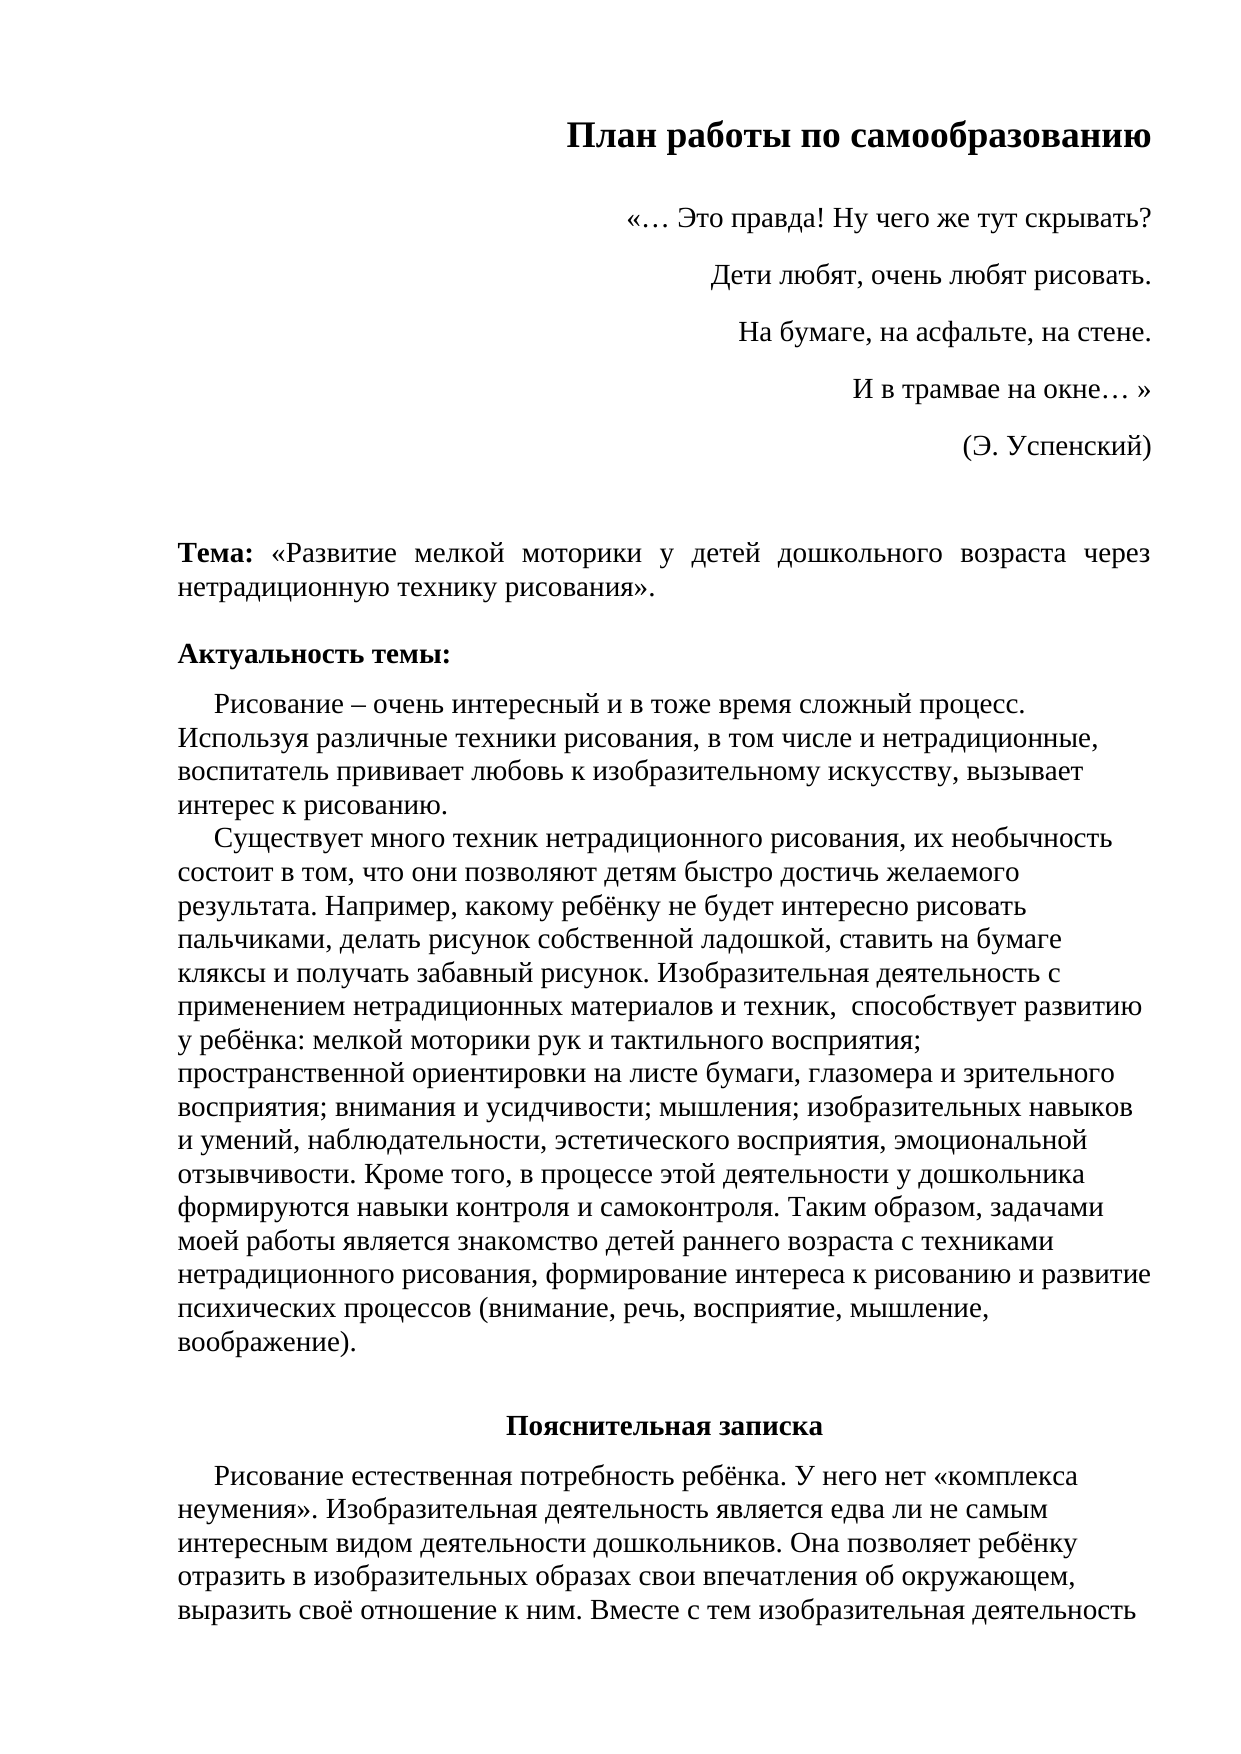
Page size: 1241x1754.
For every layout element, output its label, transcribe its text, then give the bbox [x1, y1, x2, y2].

text (Э. Успенский) [177, 428, 1152, 462]
text «… Это правда! Ну чего же тут скрывать? [177, 200, 1152, 234]
text Рисование – очень интересный и в тоже время сложный процесс. Используя различные техники рисования, в том числе и нетрадиционные, воспитатель прививает любовь к изобразительному искусству, вызывает интерес к рисованию. [177, 686, 1152, 821]
text Тема: «Развитие мелкой моторики у детей дошкольного возраста через нетрадиционную технику рисования». [177, 536, 1152, 603]
text На бумаге, на асфальте, на стене. [177, 314, 1152, 348]
text Пояснительная записка [177, 1408, 1152, 1441]
text И в трамвае на окне… » [177, 371, 1152, 405]
text Дети любят, очень любят рисовать. [177, 257, 1152, 291]
text Актуальность темы: [177, 636, 1152, 670]
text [177, 1458, 1152, 1626]
text Существует много техник нетрадиционного рисования, их необычность состоит в том, что они позволяют детям быстро достичь желаемого результата. Например, какому ребёнку не будет интересно рисовать пальчиками, делать рисунок собственной ладошкой, ставить на бумаге кляксы и получать забавный рисунок. Изобразительная деятельность с применением нетрадиционных материалов и техник, способствует развитию у ребёнка: мелкой моторики рук и тактильного восприятия; пространственной ориентировки на листе бумаги, глазомера и зрительного восприятия; внимания и усидчивости; мышления; изобразительных навыков и умений, наблюдательности, эстетического восприятия, эмоциональной отзывчивости. Кроме того, в процессе этой деятельности у дошкольника формируются навыки контроля и самоконтроля. Таким образом, задачами моей работы является знакомство детей раннего возраста с техниками нетрадиционного рисования, формирование интереса к рисованию и развитие психических процессов (внимание, речь, восприятие, мышление, воображение). [177, 821, 1152, 1357]
text План работы по самообразованию [177, 112, 1152, 155]
